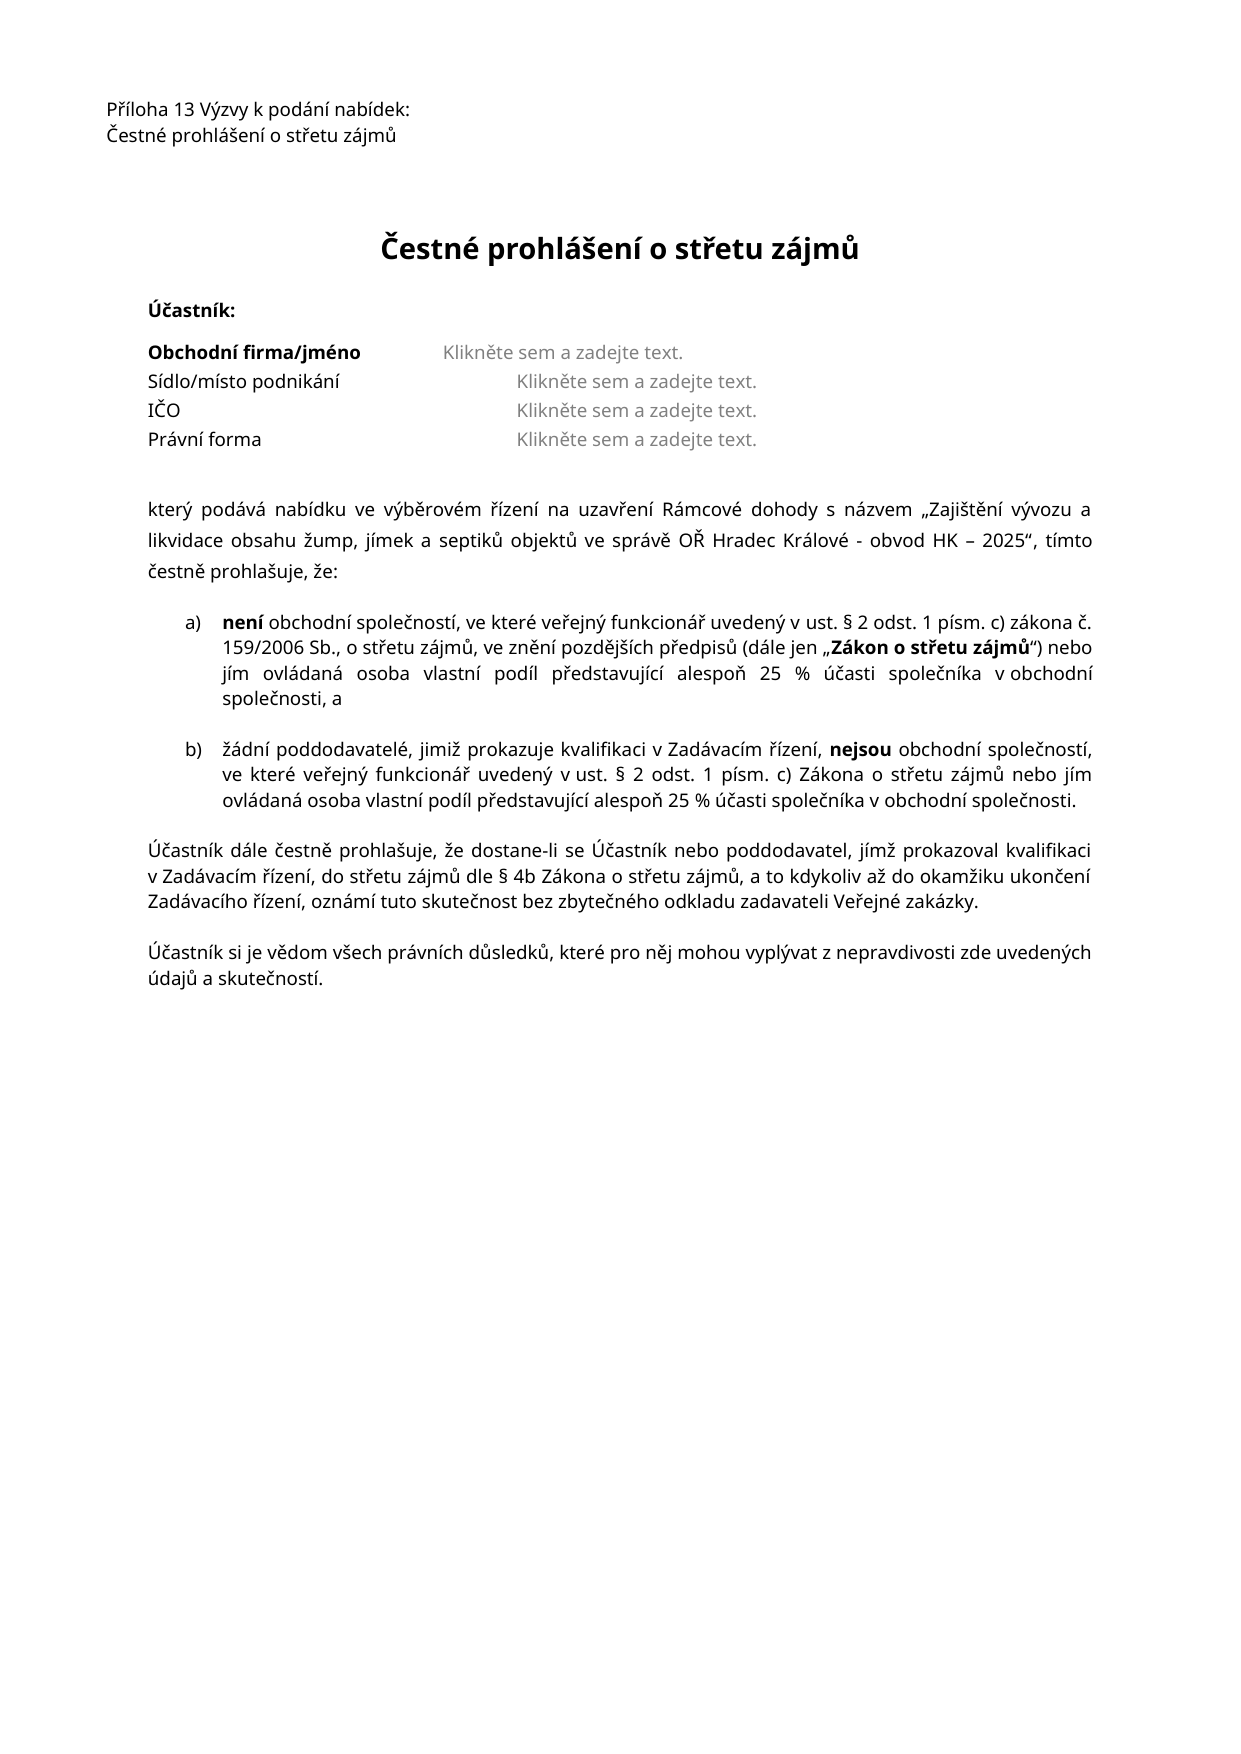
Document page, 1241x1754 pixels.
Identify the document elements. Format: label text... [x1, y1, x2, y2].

text Účastník si je vědom všech právních důsledků, které pro něj mohou vyplývat z nepravdivosti zde uvedených údajů a skutečností. [148, 939, 1093, 990]
text Účastník dále čestně prohlašuje, že dostane-li se Účastník nebo poddodavatel, jímž prokazoval kvalifikaci v Zadávacím řízení, do střetu zájmů dle § 4b Zákona o střetu zájmů, a to kdykoliv až do okamžiku ukončení Zadávacího řízení, oznámí tuto skutečnost bez zbytečného odkladu zadavateli Veřejné zakázky. [148, 838, 1093, 914]
text IČO [148, 394, 1093, 423]
text Sídlo/místo podnikání [148, 365, 1093, 394]
text který podává nabídku ve výběrovém řízení na uzavření Rámcové dohody s názvem „Zajištění vývozu a likvidace obsahu žump, jímek a septiků objektů ve správě OŘ Hradec Králové - obvod HK – 2025“, tímto čestně prohlašuje, že: [148, 490, 1093, 584]
text Účastník: [148, 293, 1093, 324]
text Obchodní firma/jméno [148, 336, 1093, 365]
list není obchodní společností, ve které veřejný funkcionář uvedený v ust. § 2 odst. 1 písm. c) zákona č. 159/2006 Sb., o střetu zájmů, ve znění pozdějších předpisů (dále jen „Zákon o střetu zájmů“) nebo jím ovládaná osoba vlastní podíl představující alespoň 25 % účasti společníka v obchodní společnosti, a [185, 609, 1093, 711]
list žádní poddodavatelé, jimiž prokazuje kvalifikaci v Zadávacím řízení, nejsou obchodní společností, ve které veřejný funkcionář uvedený v ust. § 2 odst. 1 písm. c) Zákona o střetu zájmů nebo jím ovládaná osoba vlastní podíl představující alespoň 25 % účasti společníka v obchodní společnosti. [185, 736, 1093, 813]
title Čestné prohlášení o střetu zájmů [148, 228, 1093, 268]
text Právní forma [148, 423, 1093, 452]
